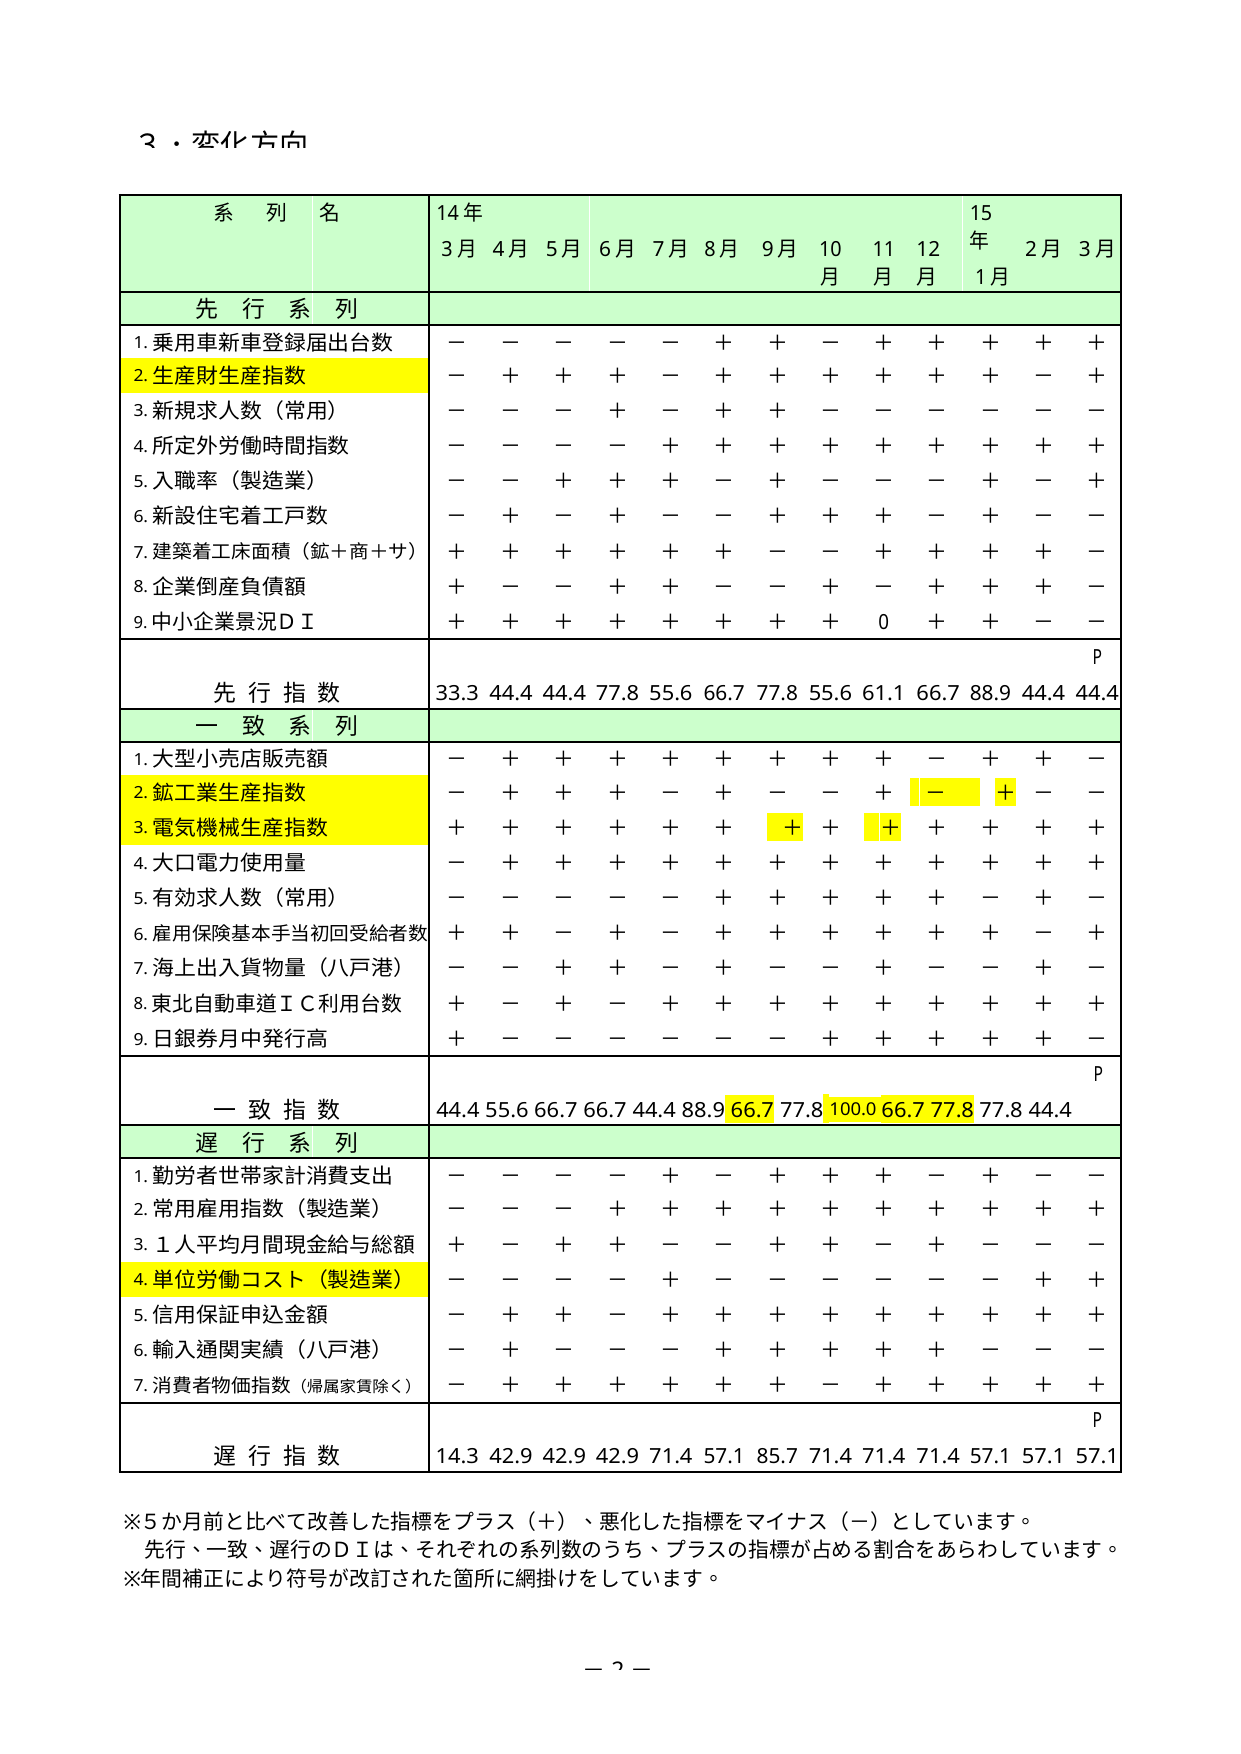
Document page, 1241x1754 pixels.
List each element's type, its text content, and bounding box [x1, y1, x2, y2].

table_cell ＋ [963, 498, 1016, 533]
table_header 7月 [643, 196, 696, 291]
table_cell 7. 建築着工床面積（鉱＋商＋サ） [121, 533, 428, 568]
table_cell － [643, 880, 696, 915]
table_cell － [483, 1226, 536, 1262]
table_cell － [430, 1297, 483, 1332]
table_header 列 [238, 196, 312, 291]
table_cell － [590, 1332, 643, 1367]
table_cell － [536, 1020, 589, 1055]
table_cell ＋ [696, 743, 746, 775]
table_cell － [643, 1226, 696, 1262]
table_cell ＋ [643, 743, 696, 775]
table_cell 先 [121, 640, 238, 707]
table_cell ＋ [536, 985, 589, 1020]
table_cell ＋ [536, 1367, 589, 1402]
table_header 14年 3月 [430, 196, 483, 291]
table_cell ＋ [1016, 568, 1069, 603]
text 先行、一致、遅行のＤＩは、それぞれの系列数のうち、プラスの指標が占める割合をあらわしています。 [144, 1536, 1142, 1564]
text ※年間補正により符号が改訂された箇所に網掛けをしています。 [123, 1564, 1142, 1593]
table_cell ＋ [963, 568, 1016, 603]
table_cell － [1069, 743, 1120, 775]
table_cell － [643, 1332, 696, 1367]
table_cell ＋ [906, 809, 962, 845]
table_cell ＋ [696, 775, 746, 809]
table_cell － [853, 1226, 906, 1262]
table_cell － [1016, 498, 1069, 533]
table_cell ＋ [906, 533, 962, 568]
table_cell － [1069, 775, 1120, 809]
table_cell ＋ [590, 463, 643, 498]
table_cell 一 [121, 1057, 238, 1124]
table_cell ＋ [906, 604, 962, 638]
table_cell ＋ [1016, 533, 1069, 568]
table_cell 6. 新設住宅着工戸数 [121, 498, 428, 533]
table_cell － [746, 533, 803, 568]
table_cell 指 [275, 1057, 312, 1124]
table_cell － [483, 880, 536, 915]
table_cell ＋ [1069, 985, 1120, 1020]
table_cell ＋ [963, 845, 1016, 880]
table_cell ＋ [906, 880, 962, 915]
table_cell ＋ [803, 845, 853, 880]
table_header 9月 [746, 196, 803, 291]
table_cell 列 [313, 293, 428, 324]
table_cell ＋ [963, 1297, 1016, 1332]
table_cell ＋ [536, 1226, 589, 1262]
table_cell ＋ [643, 1159, 696, 1191]
table_cell ＋ [746, 498, 803, 533]
table_cell ＋ [906, 915, 962, 950]
table_cell 行 [238, 1404, 275, 1471]
table_cell ＋ [963, 604, 1016, 638]
table_cell [430, 1126, 1120, 1157]
table_cell 2. 鉱工業生産指数 [121, 775, 428, 809]
table_cell － [696, 1020, 746, 1055]
table_cell ＋ [1016, 1367, 1069, 1402]
table_cell － [590, 1159, 643, 1191]
table_cell ＋ [696, 985, 746, 1020]
table_cell ＋ [643, 1297, 696, 1332]
table_cell ＋ [643, 428, 696, 463]
table_cell － [643, 393, 696, 427]
table_cell － [483, 393, 536, 427]
table_cell 1. 乗用車新車登録届出台数 [121, 326, 428, 358]
table_cell － [430, 1367, 483, 1402]
table_cell ＋ [746, 1297, 803, 1332]
table_cell 8. 東北自動車道ＩＣ利用台数 [121, 985, 428, 1020]
table_cell ＋ [643, 1262, 696, 1297]
table_cell 致 [238, 1057, 275, 1124]
table_cell ＋ [1069, 845, 1120, 880]
table_cell － [1016, 915, 1069, 950]
table_cell － [1069, 604, 1120, 638]
table_cell ＋ [590, 358, 643, 393]
table_cell ＋ [853, 326, 906, 358]
table_cell ＋ [590, 950, 643, 985]
table_cell 7. 消費者物価指数（帰属家賃除く） [121, 1367, 428, 1402]
table_cell － [643, 1020, 696, 1055]
table_cell ＋ [963, 358, 1016, 393]
table_cell ＋ [643, 604, 696, 638]
table_cell ＋ [536, 809, 589, 845]
table_cell 42.9 [483, 1404, 536, 1471]
table_cell － [1016, 1332, 1069, 1367]
table_cell ＋ [696, 1191, 746, 1226]
table_cell － [1016, 604, 1069, 638]
table_cell 9. 中小企業景況ＤＩ [121, 604, 428, 638]
table_cell － [906, 1159, 962, 1191]
table_cell ＋ [803, 743, 853, 775]
table_cell ＋ [906, 568, 962, 603]
table_cell ＋ [696, 533, 746, 568]
table_cell 指 [275, 1404, 312, 1471]
table_cell 6. 輸入通関実績（八戸港） [121, 1332, 428, 1367]
table_cell ＋ [536, 743, 589, 775]
table_cell ＋ [853, 950, 906, 985]
table_cell － [643, 775, 696, 809]
table_cell ＋ [1016, 809, 1069, 845]
table_cell ＋ [746, 604, 803, 638]
table_cell ＋ [1069, 463, 1120, 498]
table_cell 6. 雇用保険基本手当初回受給者数 [121, 915, 428, 950]
table_cell － [1069, 1332, 1120, 1367]
table_cell 71.4 [853, 1404, 906, 1471]
table_cell 3. 新規求人数（常用） [121, 393, 428, 427]
table_cell － [906, 463, 962, 498]
table_cell ＋ [803, 1332, 853, 1367]
table_cell － [536, 1159, 589, 1191]
table_cell ＋ [696, 1297, 746, 1332]
table_cell － [590, 326, 643, 358]
table_cell － [696, 1262, 746, 1297]
table_cell ＋ [536, 463, 589, 498]
table_cell 71.4 [643, 1404, 696, 1471]
table_cell － [643, 915, 696, 950]
table_cell ＋ [643, 1191, 696, 1226]
table_cell ＋ [746, 358, 803, 393]
table_cell － [1069, 498, 1120, 533]
table_cell ＋ [643, 845, 696, 880]
table_cell 57.1 [1016, 1404, 1069, 1471]
table_cell － [536, 393, 589, 427]
table_cell 系 [275, 710, 312, 741]
table_cell ＋ [1016, 1020, 1069, 1055]
table_cell ＋ [483, 1297, 536, 1332]
table_cell ＋ [483, 358, 536, 393]
table_cell － [430, 880, 483, 915]
table_cell － [963, 1332, 1016, 1367]
table_cell － [430, 498, 483, 533]
table_cell ＋ [963, 326, 1016, 358]
table_cell ＋ [803, 915, 853, 950]
table_header 3月 [1069, 196, 1120, 291]
table_cell － [483, 1159, 536, 1191]
table_cell ＋ [906, 1226, 962, 1262]
table_cell － [803, 775, 853, 809]
table_cell ＋ [696, 604, 746, 638]
table_cell 9. 日銀券月中発行高 [121, 1020, 428, 1055]
table_cell ＋ [1069, 809, 1120, 845]
table_cell － [643, 358, 696, 393]
table_cell 71.4 [803, 1404, 853, 1471]
table_cell ＋ [853, 743, 906, 775]
table_cell ＋ [853, 1332, 906, 1367]
table_cell ＋ [643, 533, 696, 568]
table_cell － [430, 775, 483, 809]
table_cell P 44.4 55.6 66.7 66.7 44.4 88.9 66.7 77.8 100.0 66.7 77.8 77.8 44.4 [430, 1057, 1120, 1124]
table_cell 行 [238, 640, 275, 707]
table_cell ＋ [696, 915, 746, 950]
table_cell ＋ [963, 775, 1016, 809]
table_cell ＋ [1016, 985, 1069, 1020]
table_cell ＋ [696, 358, 746, 393]
table_cell ＋ [963, 533, 1016, 568]
table_cell － [963, 393, 1016, 427]
table_cell － [1069, 880, 1120, 915]
table_cell － [483, 985, 536, 1020]
table_cell ＋ [536, 533, 589, 568]
table_cell 77.8 [746, 640, 803, 707]
table_header 6月 [590, 196, 643, 291]
table_cell 44.4 [536, 640, 589, 707]
table_cell ＋ [536, 950, 589, 985]
table_cell 57.1 [696, 1404, 746, 1471]
table_cell ＋ [906, 985, 962, 1020]
table_cell ＋ [803, 428, 853, 463]
table_cell ＋ [746, 915, 803, 950]
table_cell ＋ [483, 809, 536, 845]
table_cell ＋ [803, 1191, 853, 1226]
table_cell ＋ [1069, 358, 1120, 393]
table_cell － [590, 428, 643, 463]
table_cell ＋ [590, 1226, 643, 1262]
table_cell － [853, 568, 906, 603]
table_cell － [590, 1020, 643, 1055]
table_cell ＋ [853, 775, 906, 809]
table_cell － [536, 1332, 589, 1367]
table_cell ＋ [483, 1332, 536, 1367]
table_cell ＋ [483, 915, 536, 950]
table_cell ＋ [1016, 1262, 1069, 1297]
table_cell ＋ [746, 393, 803, 427]
table_header 名 [313, 196, 428, 291]
table_cell － [696, 1226, 746, 1262]
table_cell 列 [313, 1126, 428, 1157]
table_cell 42.9 [536, 1404, 589, 1471]
table_cell ＋ [590, 743, 643, 775]
table_cell ＋ [853, 498, 906, 533]
table_cell ＋ [1069, 1262, 1120, 1297]
table_cell ＋ [963, 1159, 1016, 1191]
table_cell － [483, 463, 536, 498]
table_cell － [746, 1020, 803, 1055]
table_cell － [746, 568, 803, 603]
table_cell ＋ [696, 845, 746, 880]
table_cell ＋ [643, 985, 696, 1020]
table_cell ＋ [696, 326, 746, 358]
table_cell ＋ [590, 775, 643, 809]
table_cell ＋ [746, 880, 803, 915]
table_cell ＋ [853, 1297, 906, 1332]
table_cell － [746, 1262, 803, 1297]
table_cell － [1069, 1159, 1120, 1191]
table_cell － [1016, 393, 1069, 427]
table_cell 55.6 [803, 640, 853, 707]
table_cell ＋ [906, 326, 962, 358]
table_cell － [963, 950, 1016, 985]
table_cell ＋ [1069, 428, 1120, 463]
table_cell ＋ [483, 775, 536, 809]
table_header 系 [121, 196, 238, 291]
table_cell － [853, 463, 906, 498]
table_cell ＋ [853, 1191, 906, 1226]
table_cell － [1069, 1020, 1120, 1055]
table_cell － [1016, 775, 1069, 809]
table_cell 57.1 [963, 1404, 1016, 1471]
table_cell ＋ [906, 1297, 962, 1332]
table_cell － [906, 393, 962, 427]
table_cell ＋ [906, 1191, 962, 1226]
table_cell ＋ [430, 1020, 483, 1055]
table_cell － [696, 568, 746, 603]
table_cell ＋ [696, 428, 746, 463]
table_cell ＋ [430, 915, 483, 950]
table_cell － [590, 985, 643, 1020]
table_cell 66.7 [906, 640, 962, 707]
table_cell － [746, 950, 803, 985]
table_cell － [430, 845, 483, 880]
table_cell ＋ [1069, 1191, 1120, 1226]
table_cell ＋ [963, 463, 1016, 498]
table_cell － [430, 428, 483, 463]
table_cell － [536, 568, 589, 603]
table_cell － [1016, 463, 1069, 498]
table_cell ＋ [643, 1367, 696, 1402]
table_cell － [906, 950, 962, 985]
table_header 10月 [803, 196, 853, 291]
table_cell ＋ [483, 845, 536, 880]
table_cell ＋ [853, 880, 906, 915]
table_cell 1. 勤労者世帯家計消費支出 [121, 1159, 428, 1191]
table_cell ＋ [590, 915, 643, 950]
table_cell ＋ [696, 1332, 746, 1367]
table_cell － [643, 498, 696, 533]
table_cell － [803, 1367, 853, 1402]
table_cell ＋ [906, 1367, 962, 1402]
table_cell ＋ [696, 393, 746, 427]
table_cell － [803, 326, 853, 358]
table_cell － [590, 1262, 643, 1297]
table_cell 先 [121, 293, 238, 324]
table_cell 44.4 [483, 640, 536, 707]
table_cell 数 [313, 1057, 428, 1124]
table_cell ＋ [430, 809, 483, 845]
table_cell － [803, 533, 853, 568]
table_cell － [483, 1020, 536, 1055]
table_cell ＋ [963, 1191, 1016, 1226]
table_cell ＋ [1069, 1367, 1120, 1402]
table_cell － [536, 1191, 589, 1226]
table_cell ＋ [1069, 915, 1120, 950]
table_cell ＋ [803, 498, 853, 533]
table_cell － [483, 950, 536, 985]
table_cell － [1069, 393, 1120, 427]
table_cell 55.6 [643, 640, 696, 707]
table_cell － [1069, 533, 1120, 568]
table_header 12月 [906, 196, 962, 291]
table_cell ＋ [483, 743, 536, 775]
table_cell ＋ [803, 985, 853, 1020]
table_cell ＋ [1016, 880, 1069, 915]
table_cell ＋ [746, 1367, 803, 1402]
table_cell ＋ [430, 604, 483, 638]
table_cell － [963, 880, 1016, 915]
table_cell ＋ [963, 915, 1016, 950]
table_cell 71.4 [906, 1404, 962, 1471]
table_cell － [643, 950, 696, 985]
table_cell [430, 293, 1120, 324]
table_cell ＋ [853, 428, 906, 463]
table_cell ＋ [696, 809, 746, 845]
table_cell － [963, 1226, 1016, 1262]
table_cell ＋ [1069, 1297, 1120, 1332]
table_cell 行 [238, 293, 275, 324]
table_cell 61.1 [853, 640, 906, 707]
table_cell ＋ [643, 568, 696, 603]
table_cell ＋ [746, 1159, 803, 1191]
table_cell ＋ [746, 428, 803, 463]
table_cell － [906, 1262, 962, 1297]
table_cell 2. 生産財生産指数 [121, 358, 428, 393]
table_cell ＋ [746, 1191, 803, 1226]
table_cell ＋ [1016, 950, 1069, 985]
table_cell － [1069, 568, 1120, 603]
table_cell ＋ [803, 358, 853, 393]
text ※５か月前と比べて改善した指標をプラス（＋）、悪化した指標をマイナス（－）としています。 [123, 1507, 1142, 1535]
table_cell ＋ [536, 845, 589, 880]
table_cell ＋ [963, 809, 1016, 845]
table_cell 3. １人平均月間現金給与総額 [121, 1226, 428, 1262]
table_cell ＋ [853, 1367, 906, 1402]
table_cell － [430, 358, 483, 393]
table_cell ＋ [590, 1191, 643, 1226]
table_cell － [803, 393, 853, 427]
table_cell ＋ [963, 1367, 1016, 1402]
table_cell 42.9 [590, 1404, 643, 1471]
table_cell ＋ [1016, 428, 1069, 463]
table_cell － [536, 915, 589, 950]
table_cell － [430, 743, 483, 775]
table_cell － [906, 775, 962, 809]
table_cell ＋ [746, 743, 803, 775]
table_cell ＋ [590, 568, 643, 603]
table_cell ＋ [590, 809, 643, 845]
table_cell ＋ [483, 533, 536, 568]
table_cell ＋ [746, 463, 803, 498]
table_cell 系 [275, 293, 312, 324]
table_cell ＋ [483, 498, 536, 533]
table_cell － [536, 428, 589, 463]
table_cell ＋ [590, 393, 643, 427]
table_cell ＋ [696, 880, 746, 915]
table_cell 数 [313, 640, 428, 707]
table_cell ＋ [1069, 326, 1120, 358]
table_cell ＋ [906, 428, 962, 463]
table_cell 行 [238, 1126, 275, 1157]
table_cell 88.9 [963, 640, 1016, 707]
table_cell － [853, 393, 906, 427]
table_cell 2. 常用雇用指数（製造業） [121, 1191, 428, 1226]
table_cell ＋ [853, 1159, 906, 1191]
table_cell 列 [313, 710, 428, 741]
table_cell ＋ [643, 809, 696, 845]
table_cell ＋ [536, 1297, 589, 1332]
table_cell ＋ [803, 1159, 853, 1191]
table_cell ＋ [430, 568, 483, 603]
table_cell ＋ [803, 568, 853, 603]
table_cell 数 [313, 1404, 428, 1471]
table_cell － [483, 568, 536, 603]
table_cell ＋ [696, 1367, 746, 1402]
table_cell 7. 海上出入貨物量（八戸港） [121, 950, 428, 985]
table_cell 44.4 [1016, 640, 1069, 707]
table_cell － [696, 498, 746, 533]
table_cell － [963, 1262, 1016, 1297]
table_cell ＋ [590, 1367, 643, 1402]
table_cell 系 [275, 1126, 312, 1157]
table_cell ＋ [803, 604, 853, 638]
table_cell － [803, 950, 853, 985]
table_cell － [906, 743, 962, 775]
table_cell ＋ [803, 809, 853, 845]
table_cell 14.3 [430, 1404, 483, 1471]
table_header 15年 1月 [963, 196, 1016, 291]
table_cell － [536, 880, 589, 915]
table_cell － [696, 1159, 746, 1191]
table_header 2月 [1016, 196, 1069, 291]
table_cell ＋ [590, 845, 643, 880]
table_cell － [1016, 1159, 1069, 1191]
table_cell ＋ [536, 775, 589, 809]
table_cell ＋ [746, 1226, 803, 1262]
table_cell 遅 [121, 1404, 238, 1471]
table_cell ＋ [853, 915, 906, 950]
table_cell ＋ [536, 604, 589, 638]
table_cell ＋ [643, 463, 696, 498]
table_cell － [483, 1191, 536, 1226]
table_cell ＋ [963, 1020, 1016, 1055]
table_cell 77.8 [590, 640, 643, 707]
table_cell － [430, 393, 483, 427]
table_cell ＋ [430, 533, 483, 568]
table_cell － [483, 428, 536, 463]
table_cell ＋ [1016, 1191, 1069, 1226]
table_cell ＋ [746, 326, 803, 358]
table_cell ＋ [803, 880, 853, 915]
table_cell 5. 有効求人数（常用） [121, 880, 428, 915]
table_cell 0 [853, 604, 906, 638]
table_cell － [906, 498, 962, 533]
table_cell ＋ [906, 1020, 962, 1055]
table_cell ＋ [803, 1020, 853, 1055]
table_cell － [803, 1262, 853, 1297]
table_cell 33.3 [430, 640, 483, 707]
table_cell ＋ [1016, 845, 1069, 880]
table_header 5月 [536, 196, 589, 291]
table_cell ＋ [590, 498, 643, 533]
table_cell － [430, 463, 483, 498]
table_cell － [430, 326, 483, 358]
table_cell ＋ [803, 1297, 853, 1332]
table_cell － [590, 880, 643, 915]
table_cell 4. 単位労働コスト（製造業） [121, 1262, 428, 1297]
table_cell ＋ [853, 809, 906, 845]
table_cell 一 [121, 710, 238, 741]
table_cell ＋ [963, 743, 1016, 775]
table_cell ＋ [803, 1226, 853, 1262]
table_cell P 44.4 [1069, 640, 1120, 707]
table_cell － [696, 463, 746, 498]
table_cell 8. 企業倒産負債額 [121, 568, 428, 603]
table_cell ＋ [746, 845, 803, 880]
table_cell ＋ [483, 604, 536, 638]
table_cell 3. 電気機械生産指数 [121, 809, 428, 845]
table_cell － [536, 498, 589, 533]
table_cell ＋ [696, 950, 746, 985]
table_cell － [536, 326, 589, 358]
table_cell ＋ [853, 1020, 906, 1055]
table_cell ＋ [430, 1226, 483, 1262]
table_cell － [1016, 358, 1069, 393]
table_cell 1. 大型小売店販売額 [121, 743, 428, 775]
table_cell － [1016, 1226, 1069, 1262]
table_cell 66.7 [696, 640, 746, 707]
table_cell 4. 大口電力使用量 [121, 845, 428, 880]
table_cell ＋ [853, 985, 906, 1020]
table_cell 5. 信用保証申込金額 [121, 1297, 428, 1332]
table_cell ＋ [963, 428, 1016, 463]
table_cell － [430, 1159, 483, 1191]
table_cell ＋ [536, 358, 589, 393]
table_cell 4. 所定外労働時間指数 [121, 428, 428, 463]
table_cell ＋ [1016, 743, 1069, 775]
table_header 4月 [483, 196, 536, 291]
table_cell 85.7 [746, 1404, 803, 1471]
table_cell 指 [275, 640, 312, 707]
table_cell 5. 入職率（製造業） [121, 463, 428, 498]
table_cell ＋ [483, 1367, 536, 1402]
table_cell － [483, 1262, 536, 1297]
table_cell － [430, 1332, 483, 1367]
table_cell － [590, 1297, 643, 1332]
table_cell P 57.1 [1069, 1404, 1120, 1471]
table_cell － [1069, 1226, 1120, 1262]
table_cell ＋ [430, 985, 483, 1020]
table_cell ＋ [906, 845, 962, 880]
table_cell － [430, 950, 483, 985]
table_cell － [803, 463, 853, 498]
table_cell ＋ [853, 533, 906, 568]
table_cell ＋ [853, 845, 906, 880]
table_cell ＋ [906, 1332, 962, 1367]
table_header 8月 [696, 196, 746, 291]
table_cell ＋ [746, 985, 803, 1020]
table_cell ＋ [1016, 326, 1069, 358]
table_cell ＋ [853, 358, 906, 393]
table_cell － [430, 1191, 483, 1226]
table_cell 致 [238, 710, 275, 741]
table_cell [430, 710, 1120, 741]
table_cell － [536, 1262, 589, 1297]
table_cell － [746, 775, 803, 809]
table_cell － [853, 1262, 906, 1297]
table_cell ＋ [590, 533, 643, 568]
table_cell ＋ [590, 604, 643, 638]
table_cell － [430, 1262, 483, 1297]
table_cell ＋ [746, 809, 803, 845]
table_cell ＋ [746, 1332, 803, 1367]
table_cell 遅 [121, 1126, 238, 1157]
table_cell － [483, 326, 536, 358]
table_cell － [1069, 950, 1120, 985]
table_cell － [643, 326, 696, 358]
table_cell ＋ [1016, 1297, 1069, 1332]
table_cell ＋ [963, 985, 1016, 1020]
table_cell ＋ [906, 358, 962, 393]
table_header 11月 [853, 196, 906, 291]
